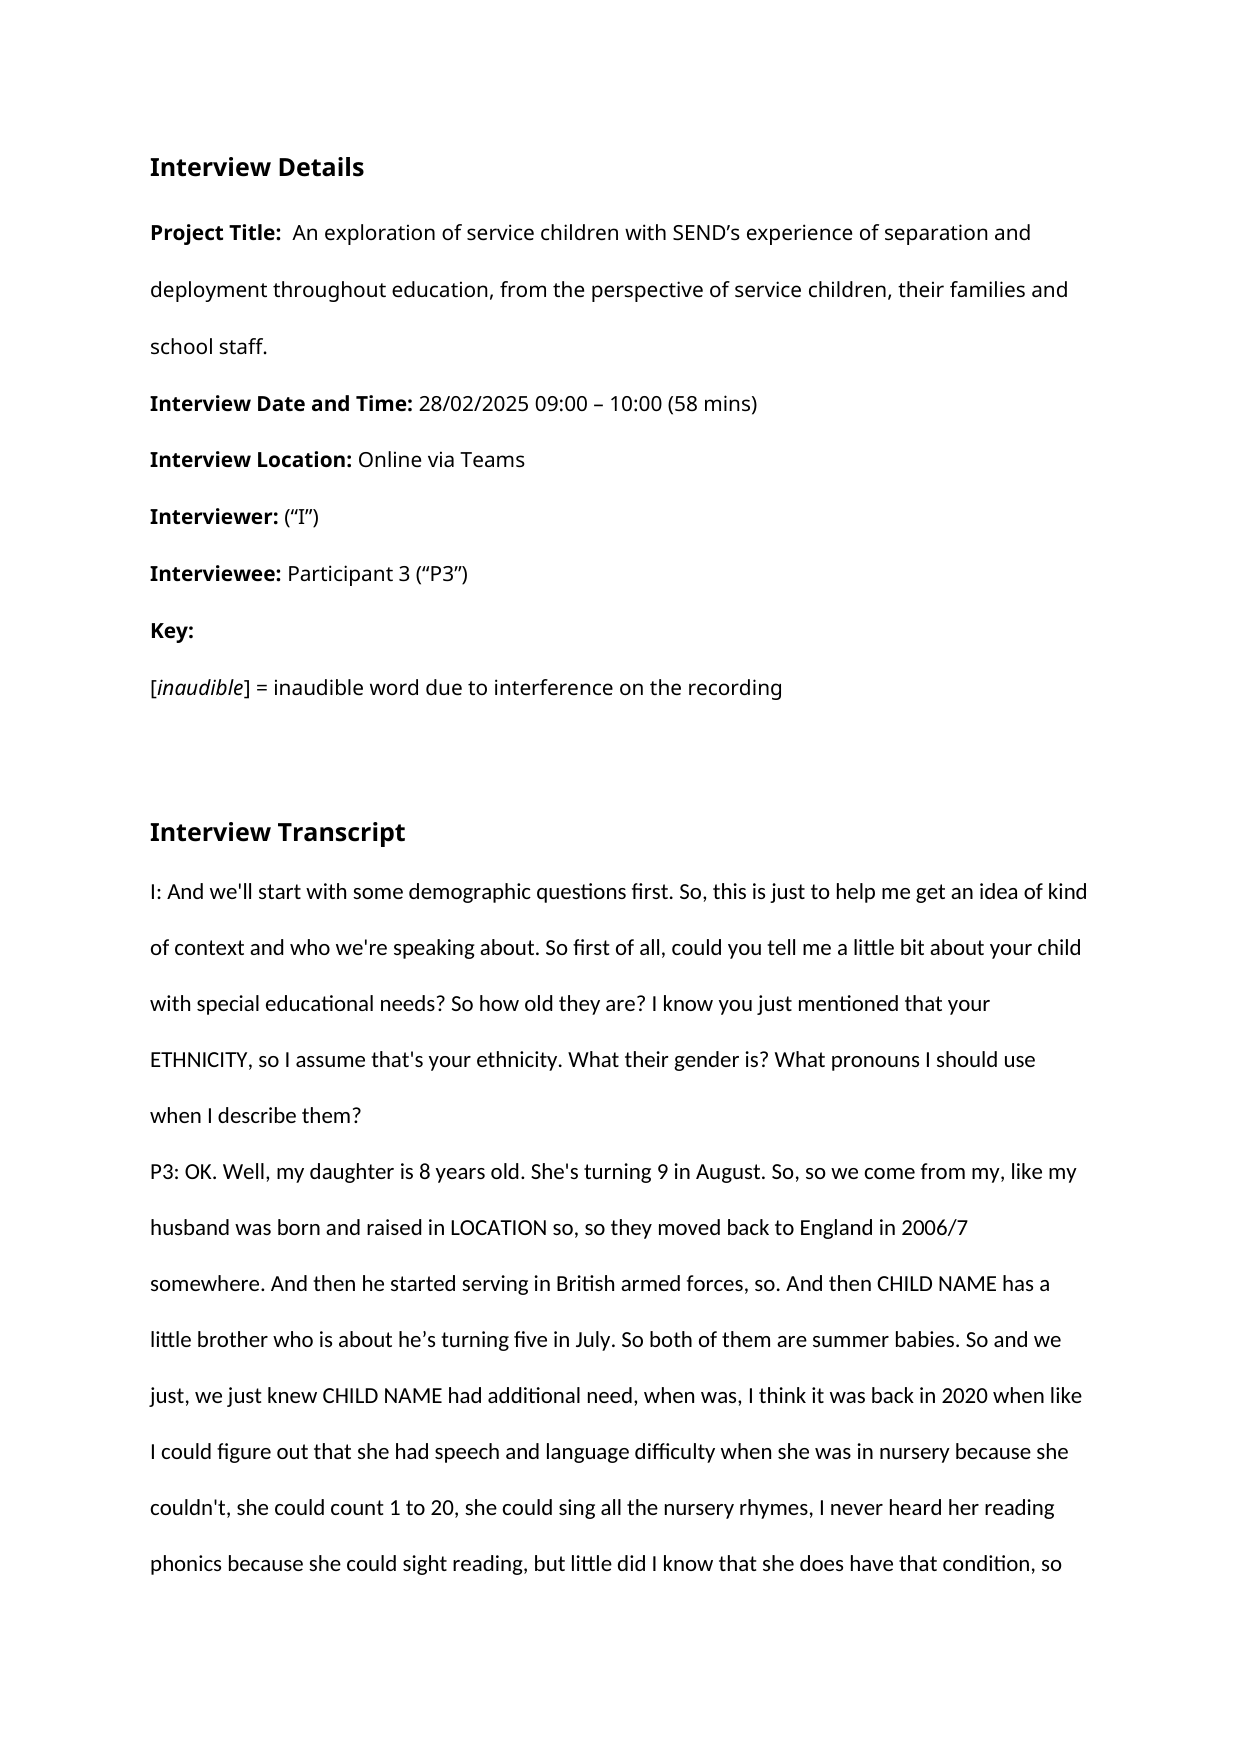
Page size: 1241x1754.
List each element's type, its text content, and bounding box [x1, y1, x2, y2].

text Interview Details [150, 150, 1090, 184]
text Interview Location: Online via Teams [150, 446, 1090, 474]
text [inaudible] = inaudible word due to interference on the recording [150, 673, 1090, 702]
text Interviewer: (“I”) [150, 502, 1090, 531]
text Key: [150, 616, 1090, 645]
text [150, 815, 1090, 1578]
text Project Title: An exploration of service children with SEND’s experience of separation and deployment throughout education, from the perspective of service children, their families and school staff. [150, 218, 1090, 360]
text Interviewee: Participant 3 (“P3”) [150, 559, 1090, 588]
text Interview Date and Time: 28/02/2025 09:00 – 10:00 (58 mins) [150, 389, 1090, 417]
